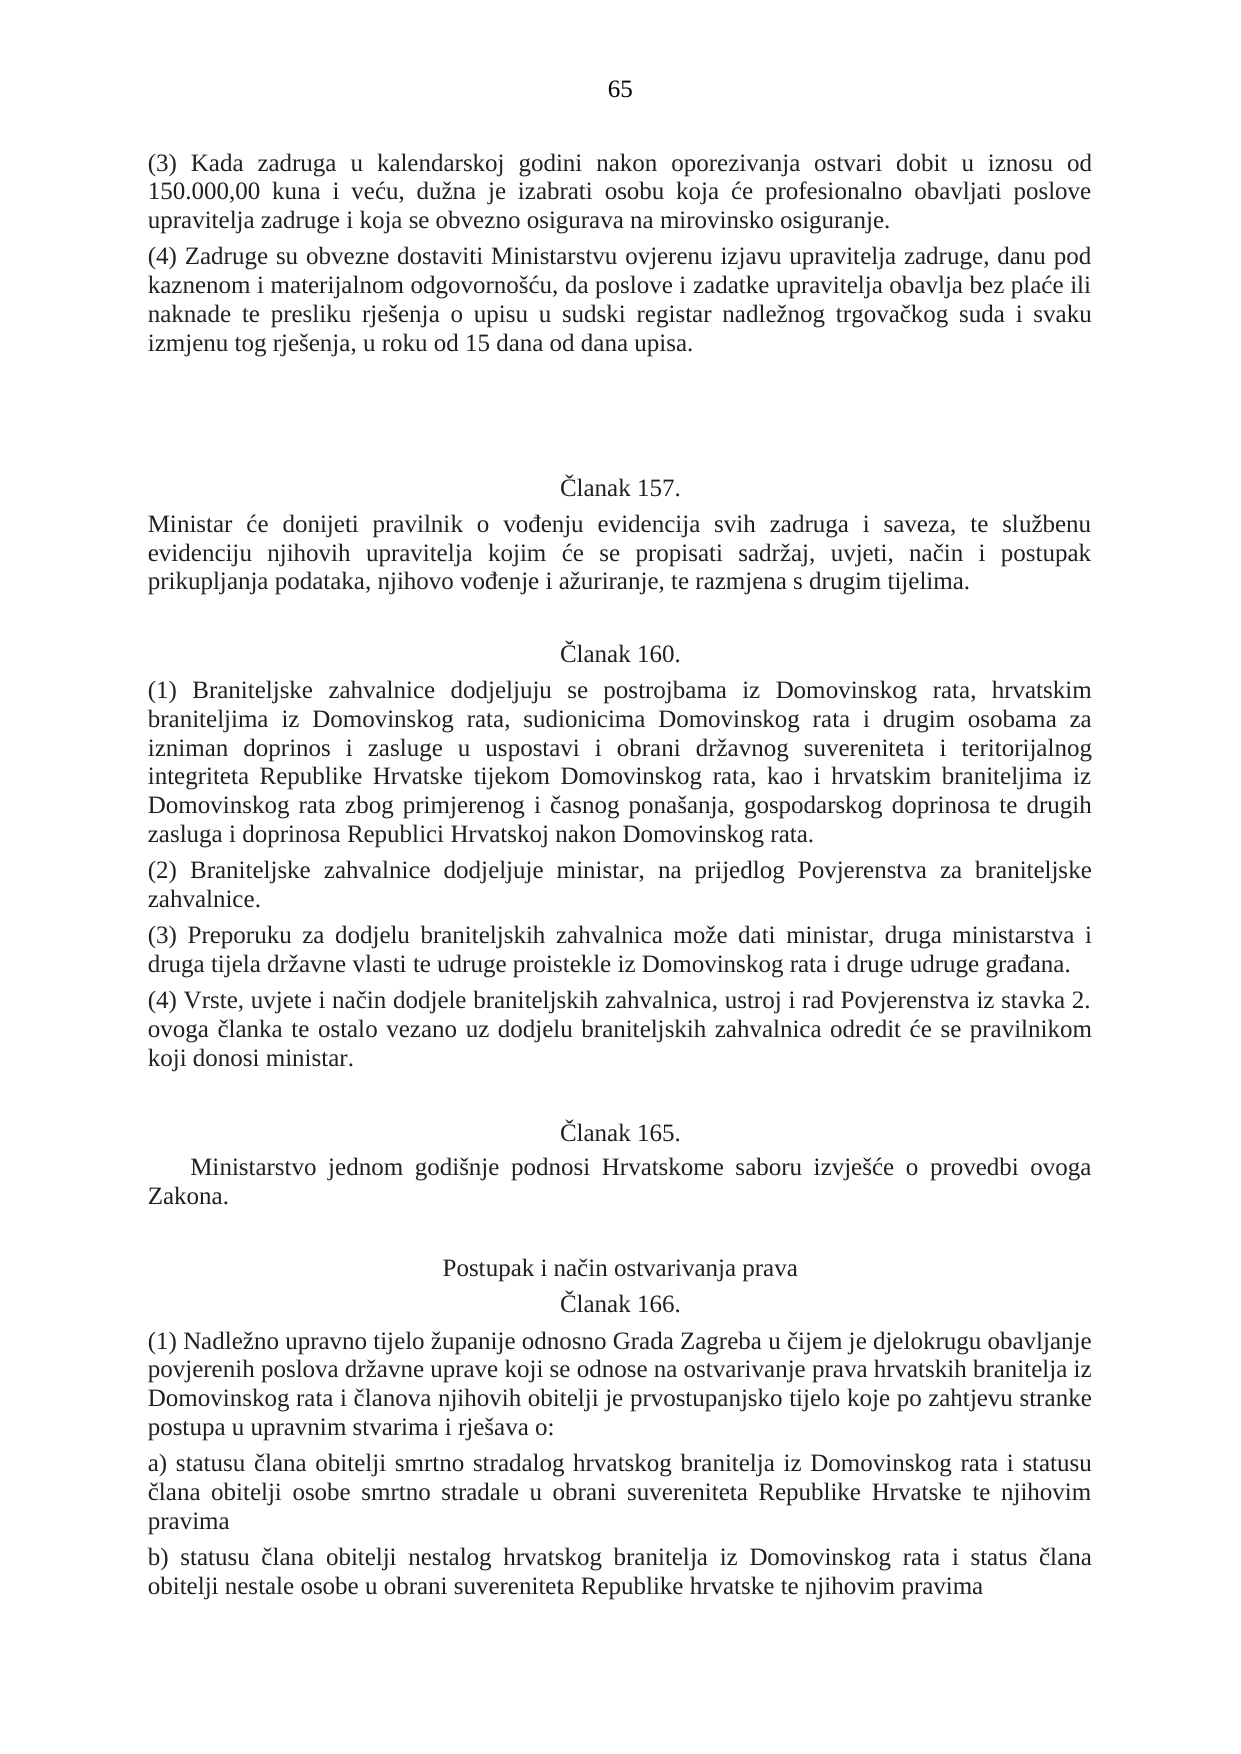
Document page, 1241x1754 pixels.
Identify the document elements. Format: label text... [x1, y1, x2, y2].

text Članak 157. [148, 473, 1093, 501]
text (3) Preporuku za dodjelu braniteljskih zahvalnica može dati ministar, druga ministarstva i druga tijela državne vlasti te udruge proistekle iz Domovinskog rata i druge udruge građana. [148, 920, 1093, 978]
text (3) Kada zadruga u kalendarskoj godini nakon oporezivanja ostvari dobit u iznosu od 150.000,00 kuna i veću, dužna je izabrati osobu koja će profesionalno obavljati poslove upravitelja zadruge i koja se obvezno osigurava na mirovinsko osiguranje. [148, 148, 1093, 234]
text (2) Braniteljske zahvalnice dodjeljuje ministar, na prijedlog Povjerenstva za braniteljske zahvalnice. [148, 855, 1093, 913]
text (1) Braniteljske zahvalnice dodjeljuju se postrojbama iz Domovinskog rata, hrvatskim braniteljima iz Domovinskog rata, sudionicima Domovinskog rata i drugim osobama za izniman doprinos i zasluge u uspostavi i obrani državnog suvereniteta i teritorijalnog integriteta Republike Hrvatske tijekom Domovinskog rata, kao i hrvatskim braniteljima iz Domovinskog rata zbog primjerenog i časnog ponašanja, gospodarskog doprinosa te drugih zasluga i doprinosa Republici Hrvatskoj nakon Domovinskog rata. [148, 675, 1093, 848]
text a) statusu člana obitelji smrtno stradalog hrvatskog branitelja iz Domovinskog rata i statusu člana obitelji osobe smrtno stradale u obrani suvereniteta Republike Hrvatske te njihovim pravima [148, 1448, 1093, 1534]
text Postupak i način ostvarivanja prava [148, 1253, 1093, 1282]
text Članak 160. [148, 639, 1093, 668]
text (4) Vrste, uvjete i način dodjele braniteljskih zahvalnica, ustroj i rad Povjerenstva iz stavka 2. ovoga članka te ostalo vezano uz dodjelu braniteljskih zahvalnica odredit će se pravilnikom koji donosi ministar. [148, 985, 1093, 1071]
text (4) Zadruge su obvezne dostaviti Ministarstvu ovjerenu izjavu upravitelja zadruge, danu pod kaznenom i materijalnom odgovornošću, da poslove i zadatke upravitelja obavlja bez plaće ili naknade te presliku rješenja o upisu u sudski registar nadležnog trgovačkog suda i svaku izmjenu tog rješenja, u roku od 15 dana od dana upisa. [148, 241, 1093, 356]
text Članak 165. [148, 1118, 1093, 1147]
text Ministarstvo jednom godišnje podnosi Hrvatskome saboru izvješće o provedbi ovoga Zakona. [148, 1152, 1093, 1209]
text Ministar će donijeti pravilnik o vođenju evidencija svih zadruga i saveza, te službenu evidenciju njihovih upravitelja kojim će se propisati sadržaj, uvjeti, način i postupak prikupljanja podataka, njihovo vođenje i ažuriranje, te razmjena s drugim tijelima. [148, 509, 1093, 595]
text b) statusu člana obitelji nestalog hrvatskog branitelja iz Domovinskog rata i status člana obitelji nestale osobe u obrani suvereniteta Republike hrvatske te njihovim pravima [148, 1542, 1093, 1599]
text Članak 166. [148, 1289, 1093, 1318]
text (1) Nadležno upravno tijelo županije odnosno Grada Zagreba u čijem je djelokrugu obavljanje povjerenih poslova državne uprave koji se odnose na ostvarivanje prava hrvatskih branitelja iz Domovinskog rata i članova njihovih obitelji je prvostupanjsko tijelo koje po zahtjevu stranke postupa u upravnim stvarima i rješava o: [148, 1326, 1093, 1441]
